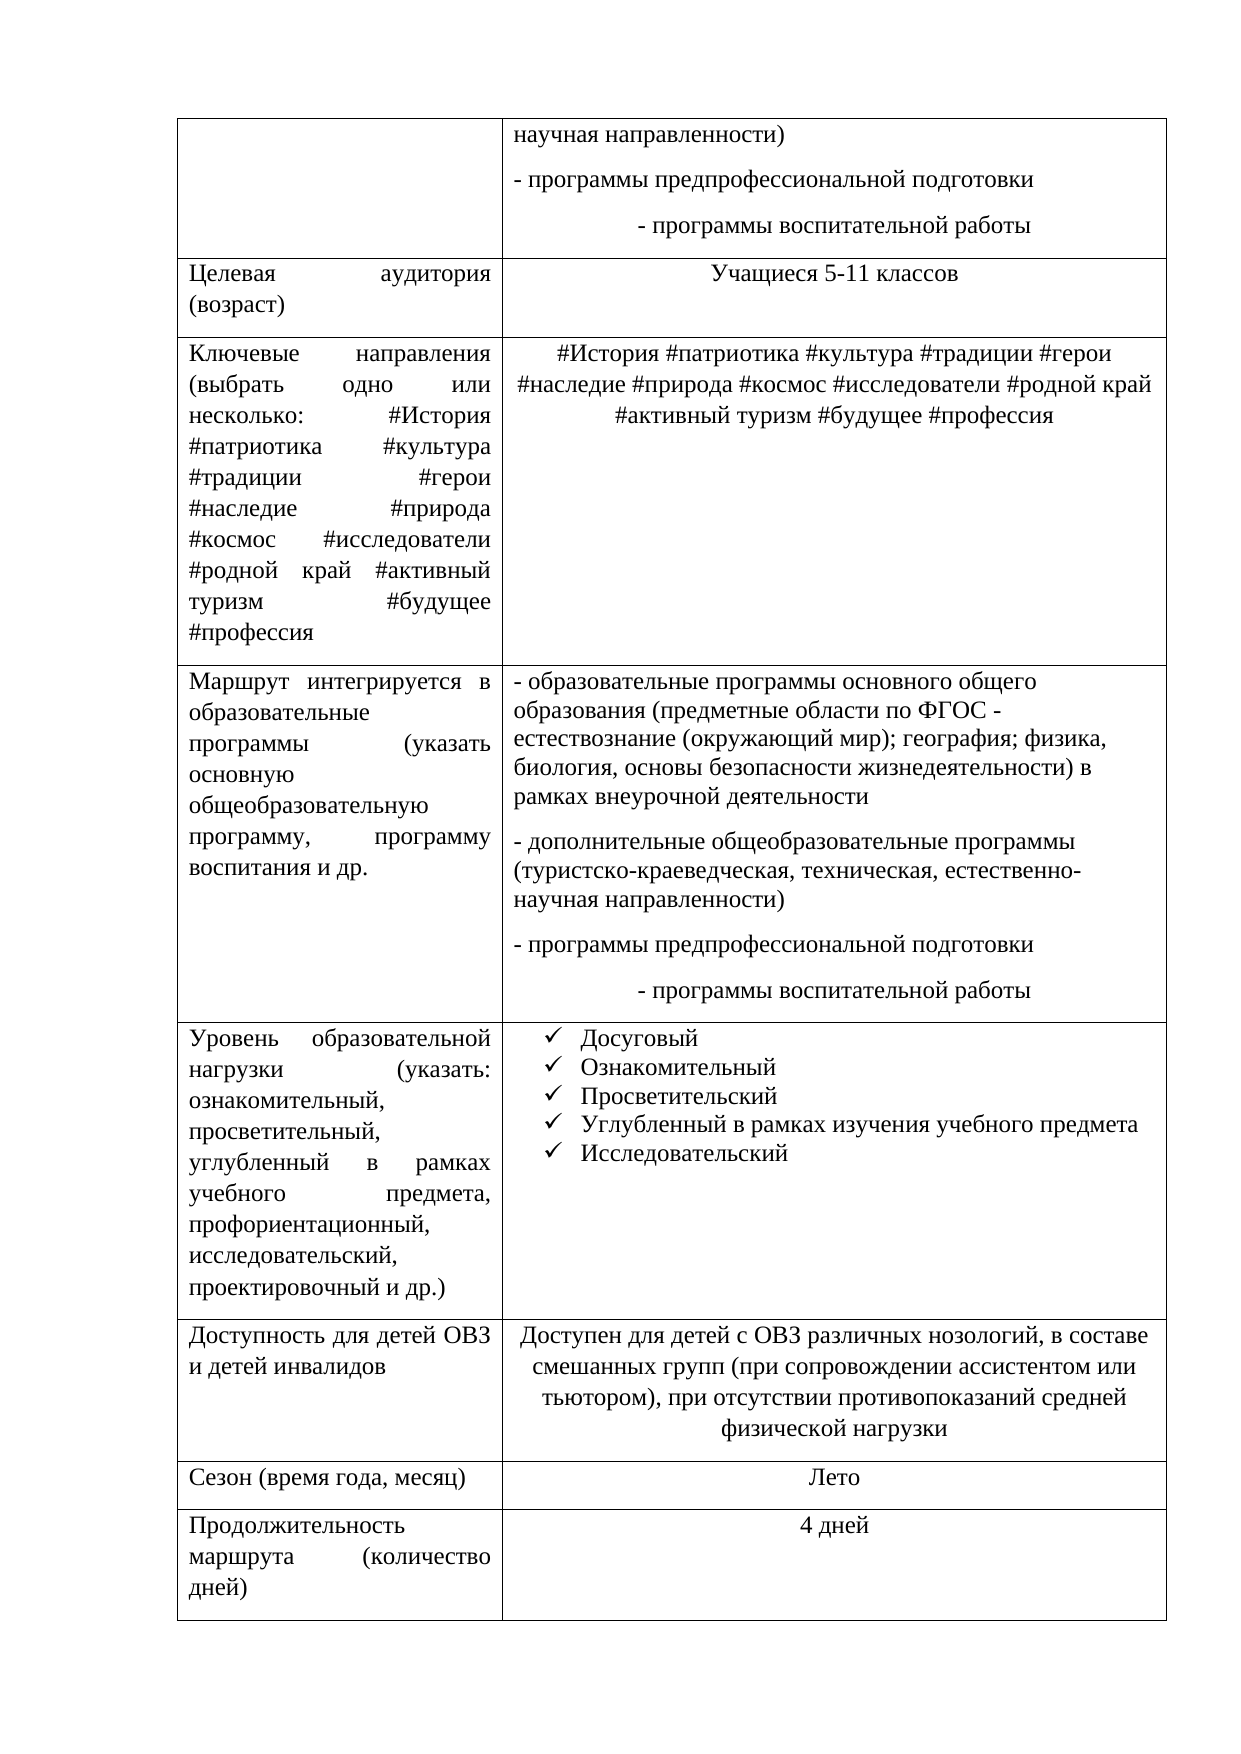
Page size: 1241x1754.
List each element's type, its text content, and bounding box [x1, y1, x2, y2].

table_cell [178, 119, 502, 257]
table_cell Сезон (время года, месяц) [178, 1462, 502, 1509]
table_cell Продолжительность маршрута (количество дней) [178, 1510, 502, 1620]
table_cell Учащиеся 5-11 классов [503, 259, 1166, 337]
table_cell Лето [503, 1462, 1166, 1509]
table_cell Досуговый Ознакомительный Просветительский Углубленный в рамках изучения учебного предмета Исследовательский [503, 1023, 1166, 1319]
table_cell 4 дней [503, 1510, 1166, 1620]
table_cell Уровень образовательной нагрузки (указать: ознакомительный, просветительный, углубленный в рамках учебного предмета, профориентационный, исследовательский, проектировочный и др.) [178, 1023, 502, 1319]
table_cell Маршрут интегрируется в образовательные программы (указать основную общеобразовательную программу, программу воспитания и др. [178, 666, 502, 1022]
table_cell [503, 119, 1166, 257]
table_cell Ключевые направления (выбрать одно или несколько: #История #патриотика #культура #традиции #герои #наследие #природа #космос #исследователи #родной край #активный туризм #будущее #профессия [178, 338, 502, 665]
table_cell Доступен для детей с ОВЗ различных нозологий, в составе смешанных групп (при сопровождении ассистентом или тьютором), при отсутствии противопоказаний средней физической нагрузки [503, 1320, 1166, 1461]
table_cell #История #патриотика #культура #традиции #герои #наследие #природа #космос #исследователи #родной край #активный туризм #будущее #профессия [503, 338, 1166, 665]
table_cell Доступность для детей ОВЗ и детей инвалидов [178, 1320, 502, 1461]
table_cell Целевая аудитория (возраст) [178, 259, 502, 337]
